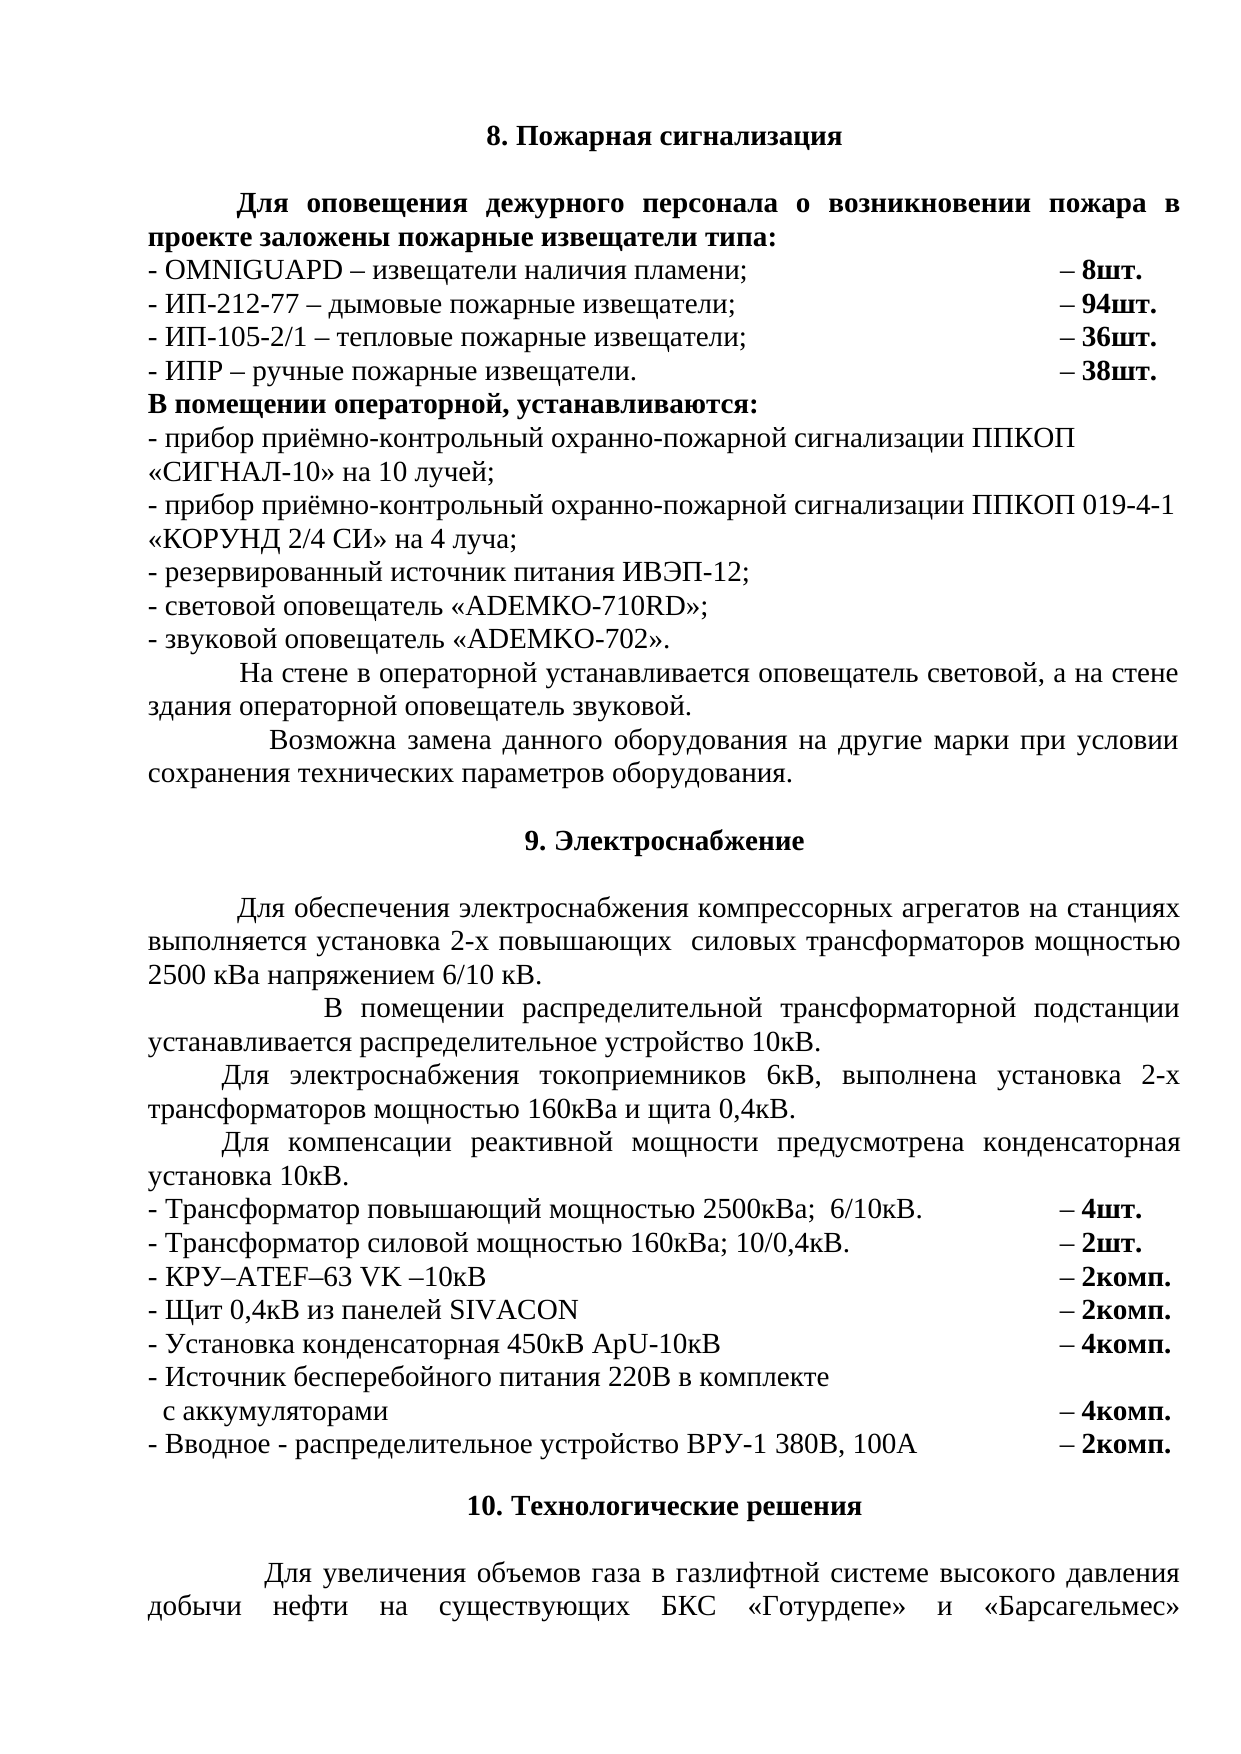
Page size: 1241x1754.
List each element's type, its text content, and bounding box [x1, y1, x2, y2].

text - световой оповещатель «АDEMКO-710RD»; [148, 588, 1181, 621]
text Для обеспечения электроснабжения компрессорных агрегатов на станциях выполняется установка 2-х повышающих силовых трансформаторов мощностью 2500 кВа напряжением 6/10 кВ. [148, 890, 1181, 990]
table_header – 8шт. [1049, 253, 1192, 286]
table_cell – 36шт. [1049, 320, 1192, 353]
text На стене в операторной устанавливается оповещатель световой, а на стене здания операторной оповещатель звуковой. [148, 655, 1181, 722]
table_cell – 2комп. [1048, 1292, 1196, 1326]
table_cell - ИП-212-77 – дымовые пожарные извещатели; [136, 286, 1048, 319]
table_cell – 2шт. [1048, 1225, 1196, 1259]
table_header - ОМNIGUAPD – извещатели наличия пламени; [136, 253, 1048, 286]
table_cell - ИПР – ручные пожарные извещатели. [136, 353, 1048, 387]
table_cell - Вводное - распределительное устройство ВРУ-1 380В, 100А [136, 1426, 1048, 1460]
table_cell - Источник бесперебойного питания 220В в комплекте с аккумуляторами [136, 1359, 1048, 1426]
table_header - Трансформатор повышающий мощностью 2500кВа; 6/10кВ. [136, 1192, 1048, 1225]
table_header – 4шт. [1048, 1192, 1196, 1225]
table_cell – 2комп. [1048, 1259, 1196, 1292]
text В помещении распределительной трансформаторной подстанции устанавливается распределительное устройство 10кВ. [148, 990, 1181, 1057]
text В помещении операторной, устанавливаются: [148, 387, 1181, 420]
text - звуковой оповещатель «ADEMKO-702». [148, 621, 1181, 655]
table_cell - Трансформатор силовой мощностью 160кВа; 10/0,4кВ. [136, 1225, 1048, 1259]
text Для электроснабжения токоприемников 6кВ, выполнена установка 2-х трансформаторов мощностью 160кВа и щита 0,4кВ. [148, 1057, 1181, 1124]
text - резервированный источник питания ИВЭП-12; [148, 554, 1181, 588]
table_cell – 38шт. [1049, 353, 1192, 387]
table_cell – 94шт. [1049, 286, 1192, 319]
list Технологические решения [148, 1488, 1181, 1521]
table_cell - КРУ–АТЕF–63 VK –10кВ [136, 1259, 1048, 1292]
text Возможна замена данного оборудования на другие марки при условии сохранения технических параметров оборудования. [148, 722, 1181, 789]
text - прибор приёмно-контрольный охранно-пожарной сигнализации ППКОП 019-4-1 «КОРУНД 2/4 СИ» на 4 луча; [148, 487, 1181, 554]
table_cell - Щит 0,4кВ из панелей SIVACON [136, 1292, 1048, 1326]
table_cell – 4комп. [1048, 1326, 1196, 1359]
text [148, 1555, 1181, 1622]
table_cell – 4комп. [1048, 1359, 1196, 1426]
list Электроснабжение [148, 823, 1181, 856]
table_cell - ИП-105-2/1 – тепловые пожарные извещатели; [136, 320, 1048, 353]
text Для компенсации реактивной мощности предусмотрена конденсаторная установка 10кВ. [148, 1124, 1181, 1192]
text Для оповещения дежурного персонала о возникновении пожара в проекте заложены пожарные извещатели типа: [148, 185, 1181, 252]
table_cell – 2комп. [1048, 1426, 1196, 1460]
table_cell - Установка конденсаторная 450кВ АрU-10кВ [136, 1326, 1048, 1359]
text - прибор приёмно-контрольный охранно-пожарной сигнализации ППКОП «СИГНАЛ-10» на 10 лучей; [148, 420, 1181, 487]
list Пожарная сигнализация [148, 118, 1181, 152]
